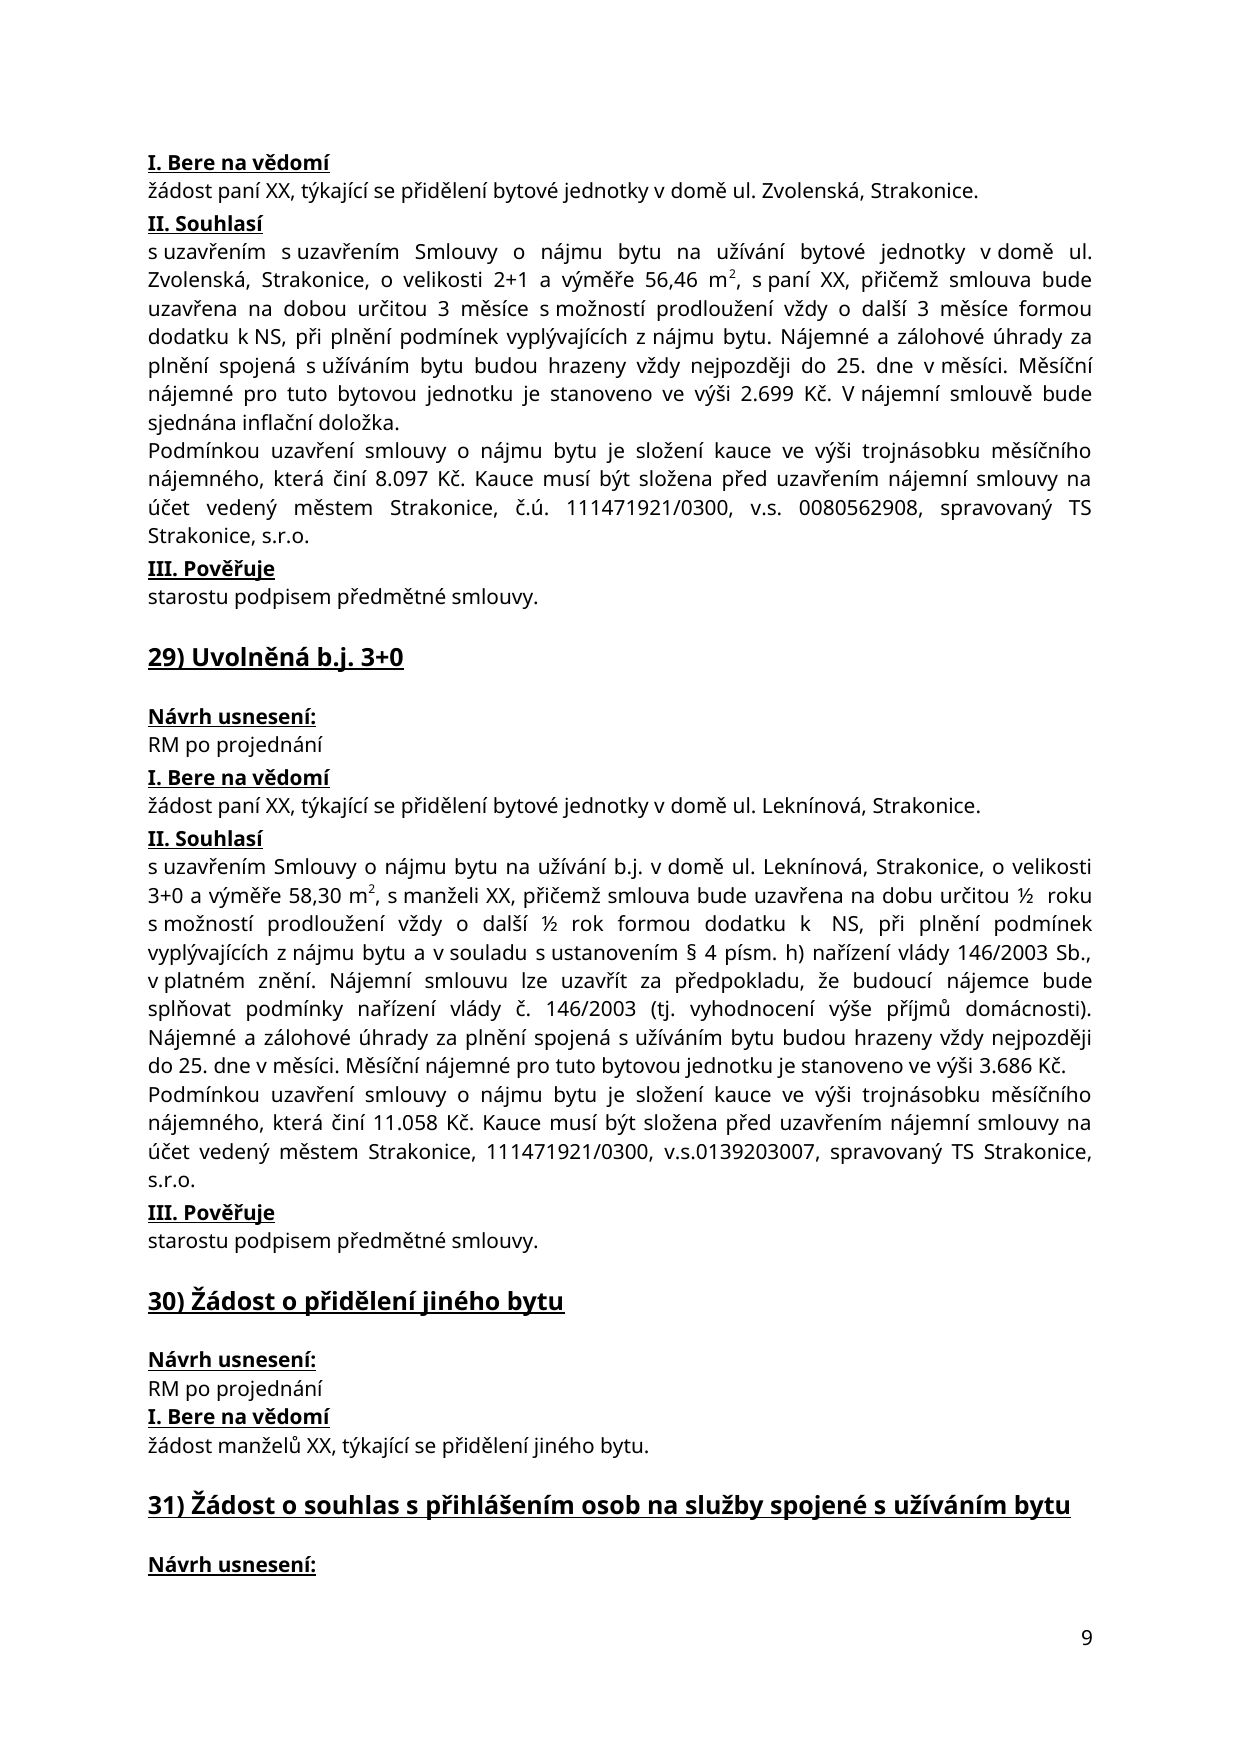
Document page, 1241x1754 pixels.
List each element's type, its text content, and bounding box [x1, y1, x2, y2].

subtitle 31) Žádost o souhlas s přihlášením osob na služby spojené s užíváním bytu [148, 1488, 1086, 1522]
text žádost manželů XX, týkající se přidělení jiného bytu. [148, 1431, 1093, 1459]
subtitle 29) Uvolněná b.j. 3+0 [148, 639, 1086, 673]
subtitle III. Pověřuje [148, 1198, 1093, 1226]
text Podmínkou uzavření smlouvy o nájmu bytu je složení kauce ve výši trojnásobku měsíčního nájemného, která činí 8.097 Kč. Kauce musí být složena před uzavřením nájemní smlouvy na účet vedený městem Strakonice, č.ú. 111471921/0300, v.s. 0080562908, spravovaný TS Strakonice, s.r.o. [148, 436, 1093, 550]
text RM po projednání [148, 1374, 1093, 1402]
text starostu podpisem předmětné smlouvy. [148, 1226, 1093, 1255]
text Návrh usnesení: [148, 1550, 1093, 1579]
text starostu podpisem předmětné smlouvy. [148, 582, 1093, 611]
subtitle II. Souhlasí [148, 209, 1093, 237]
text s uzavřením s uzavřením Smlouvy o nájmu bytu na užívání bytové jednotky v domě ul. Zvolenská, Strakonice, o velikosti 2+1 a výměře 56,46 m2, s paní XX, přičemž smlouva bude uzavřena na dobou určitou 3 měsíce s možností prodloužení vždy o další 3 měsíce formou dodatku k NS, při plnění podmínek vyplývajících z nájmu bytu. Nájemné a zálohové úhrady za plnění spojená s užíváním bytu budou hrazeny vždy nejpozději do 25. dne v měsíci. Měsíční nájemné pro tuto bytovou jednotku je stanoveno ve výši 2.699 Kč. V nájemní smlouvě bude sjednána inflační doložka. [148, 237, 1093, 436]
text žádost paní XX, týkající se přidělení bytové jednotky v domě ul. Leknínová, Strakonice. [148, 791, 1093, 820]
text Návrh usnesení: [148, 1346, 1093, 1374]
subtitle I. Bere na vědomí [148, 763, 1093, 791]
text Podmínkou uzavření smlouvy o nájmu bytu je složení kauce ve výši trojnásobku měsíčního nájemného, která činí 11.058 Kč. Kauce musí být složena před uzavřením nájemní smlouvy na účet vedený městem Strakonice, 111471921/0300, v.s.0139203007, spravovaný TS Strakonice, s.r.o. [148, 1080, 1093, 1194]
subtitle I. Bere na vědomí [148, 1402, 1093, 1431]
subtitle I. Bere na vědomí [148, 148, 1093, 176]
text s uzavřením Smlouvy o nájmu bytu na užívání b.j. v domě ul. Leknínová, Strakonice, o velikosti 3+0 a výměře 58,30 m2, s manželi XX, přičemž smlouva bude uzavřena na dobu určitou ½ roku s možností prodloužení vždy o další ½ rok formou dodatku k NS, při plnění podmínek vyplývajících z nájmu bytu a v souladu s ustanovením § 4 písm. h) nařízení vlády 146/2003 Sb., v platném znění. Nájemní smlouvu lze uzavřít za předpokladu, že budoucí nájemce bude splňovat podmínky nařízení vlády č. 146/2003 (tj. vyhodnocení výše příjmů domácnosti). Nájemné a zálohové úhrady za plnění spojená s užíváním bytu budou hrazeny vždy nejpozději do 25. dne v měsíci. Měsíční nájemné pro tuto bytovou jednotku je stanoveno ve výši 3.686 Kč. [148, 852, 1093, 1080]
text Návrh usnesení: [148, 702, 1093, 730]
subtitle III. Pověřuje [148, 554, 1093, 582]
text žádost paní XX, týkající se přidělení bytové jednotky v domě ul. Zvolenská, Strakonice. [148, 176, 1093, 204]
subtitle II. Souhlasí [148, 824, 1093, 852]
text RM po projednání [148, 730, 1093, 759]
subtitle 30) Žádost o přidělení jiného bytu [148, 1283, 1086, 1317]
